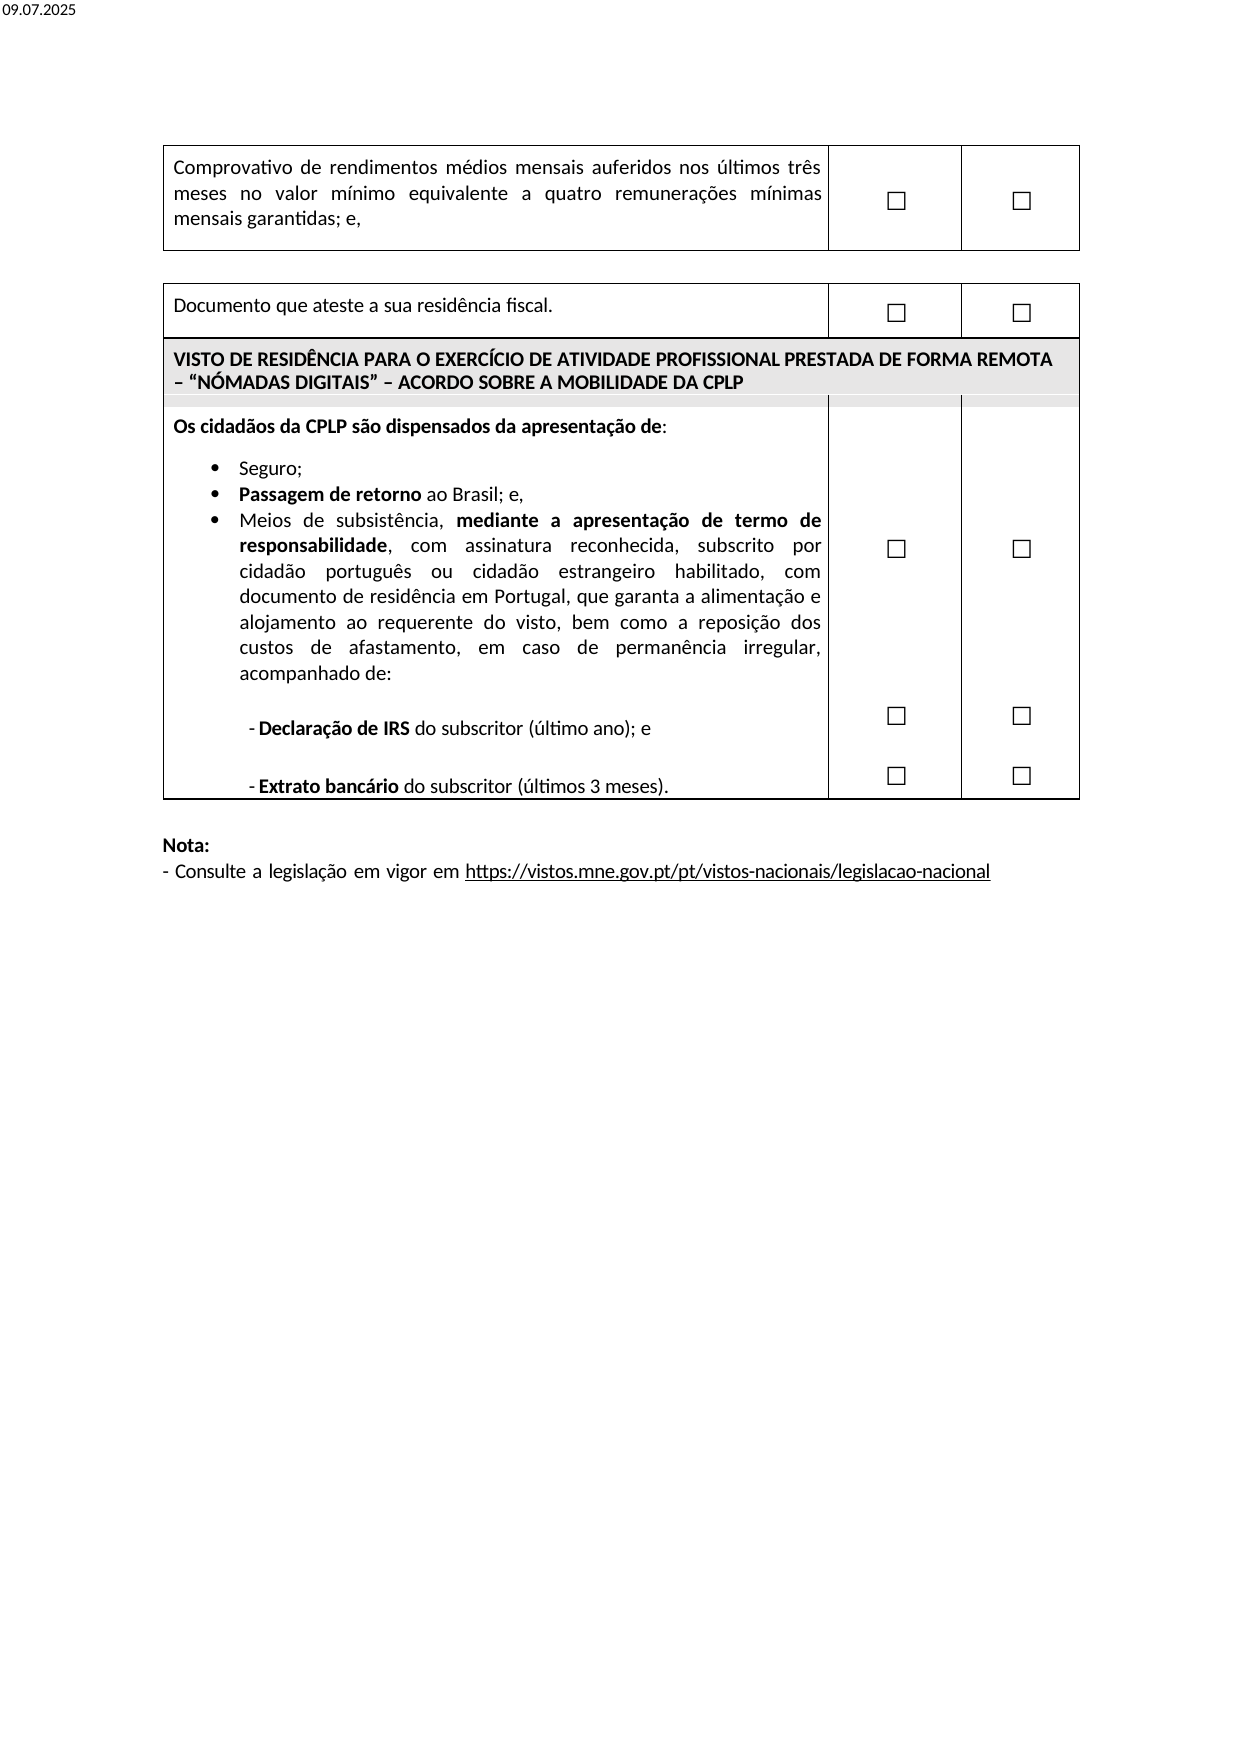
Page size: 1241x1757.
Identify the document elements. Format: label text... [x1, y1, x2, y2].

table_header ☐ [829, 284, 961, 337]
table_cell VISTO DE RESIDÊNCIA PARA O EXERCÍCIO DE ATIVIDADE PROFISSIONAL PRESTADA DE FORMA REMOTA – “NÓMADAS DIGITAIS” – ACORDO SOBRE A MOBILIDADE DA CPLP [164, 339, 1079, 394]
table_cell ☐ ☐ ☐ [829, 407, 961, 798]
table_header ☐ [962, 146, 1079, 249]
table_cell Os cidadãos da CPLP são dispensados da apresentação de: Seguro; Passagem de retorno ao Brasil; e, Meios de subsistência, mediante a apresentação de termo de responsabilidade, com assinatura reconhecida, subscrito por cidadão português ou cidadão estrangeiro habilitado, com documento de residência em Portugal, que garanta a alimentação e alojamento ao requerente do visto, bem como a reposição dos custos de afastamento, em caso de permanência irregular, acompanhado de: Declaração de IRS do subscritor (último ano); e Extrato bancário do subscritor (últimos 3 meses). [164, 407, 828, 798]
table_header Documento que ateste a sua residência fiscal. [164, 284, 828, 337]
text - Consulte a legislação em vigor em https://vistos.mne.gov.pt/pt/vistos-nacionais/legislacao-nacional [162, 858, 1093, 883]
text Nota: [162, 833, 1093, 858]
table_cell ☐ ☐ ☐ [962, 407, 1079, 798]
table_header ☐ [962, 284, 1079, 337]
table_header Comprovativo de rendimentos médios mensais auferidos nos últimos três meses no valor mínimo equivalente a quatro remunerações mínimas mensais garantidas; e, [164, 146, 828, 249]
table_header ☐ [829, 146, 961, 249]
